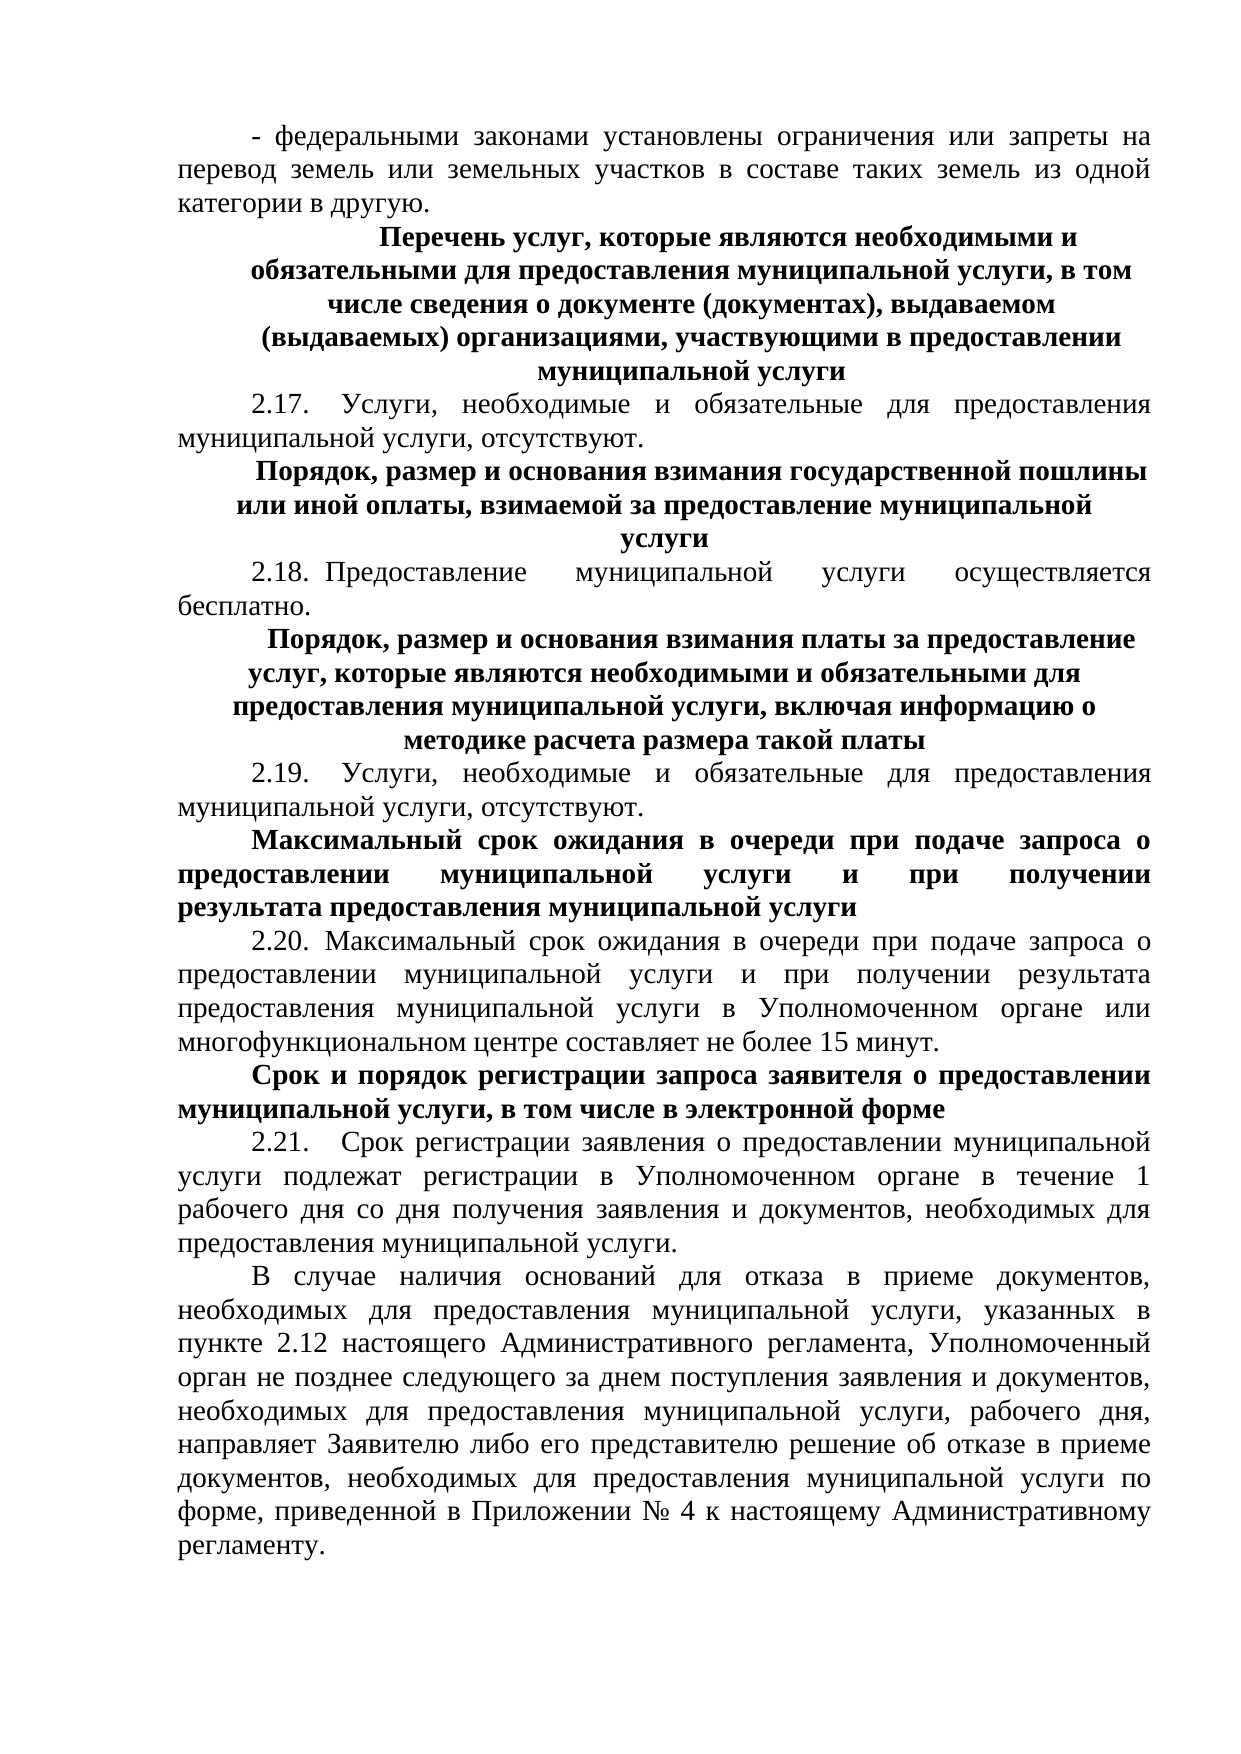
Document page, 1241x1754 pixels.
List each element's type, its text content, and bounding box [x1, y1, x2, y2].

text Порядок, размер и основания взимания платы за предоставление услуг, которые являются необходимыми и обязательными для предоставления муниципальной услуги, включая информацию о методике расчета размера такой платы [177, 621, 1152, 755]
list Максимальный срок ожидания в очереди при подаче запроса о предоставлении муниципальной услуги и при получении результата предоставления муниципальной услуги в Уполномоченном органе или многофункциональном центре составляет не более 15 минут. [177, 923, 1152, 1057]
text Максимальный срок ожидания в очереди при подаче запроса о предоставлении муниципальной услуги и при получении результата предоставления муниципальной услуги [177, 822, 1152, 923]
text Порядок, размер и основания взимания государственной пошлины или иной оплаты, взимаемой за предоставление муниципальной услуги [177, 453, 1152, 554]
text Срок и порядок регистрации запроса заявителя о предоставлении муниципальной услуги, в том числе в электронной форме [177, 1057, 1152, 1124]
text Перечень услуг, которые являются необходимыми и обязательными для предоставления муниципальной услуги, в том числе сведения о документе (документах), выдаваемом (выдаваемых) организациями, участвующими в предоставлении муниципальной услуги [231, 219, 1152, 386]
text - федеральными законами установлены ограничения или запреты на перевод земель или земельных участков в составе таких земель из одной категории в другую. [177, 118, 1152, 219]
list Услуги, необходимые и обязательные для предоставления муниципальной услуги, отсутствуют. [177, 386, 1152, 453]
list Срок регистрации заявления о предоставлении муниципальной услуги подлежат регистрации в Уполномоченном органе в течение 1 рабочего дня со дня получения заявления и документов, необходимых для предоставления муниципальной услуги. [177, 1124, 1152, 1258]
list Услуги, необходимые и обязательные для предоставления муниципальной услуги, отсутствуют. [177, 755, 1152, 822]
text В случае наличия оснований для отказа в приеме документов, необходимых для предоставления муниципальной услуги, указанных в пункте 2.12 настоящего Административного регламента, Уполномоченный орган не позднее следующего за днем поступления заявления и документов, необходимых для предоставления муниципальной услуги, рабочего дня, направляет Заявителю либо его представителю решение об отказе в приеме документов, необходимых для предоставления муниципальной услуги по форме, приведенной в Приложении № 4 к настоящему Административному регламенту. [177, 1258, 1152, 1560]
list Предоставление муниципальной услуги осуществляется бесплатно. [177, 554, 1152, 621]
